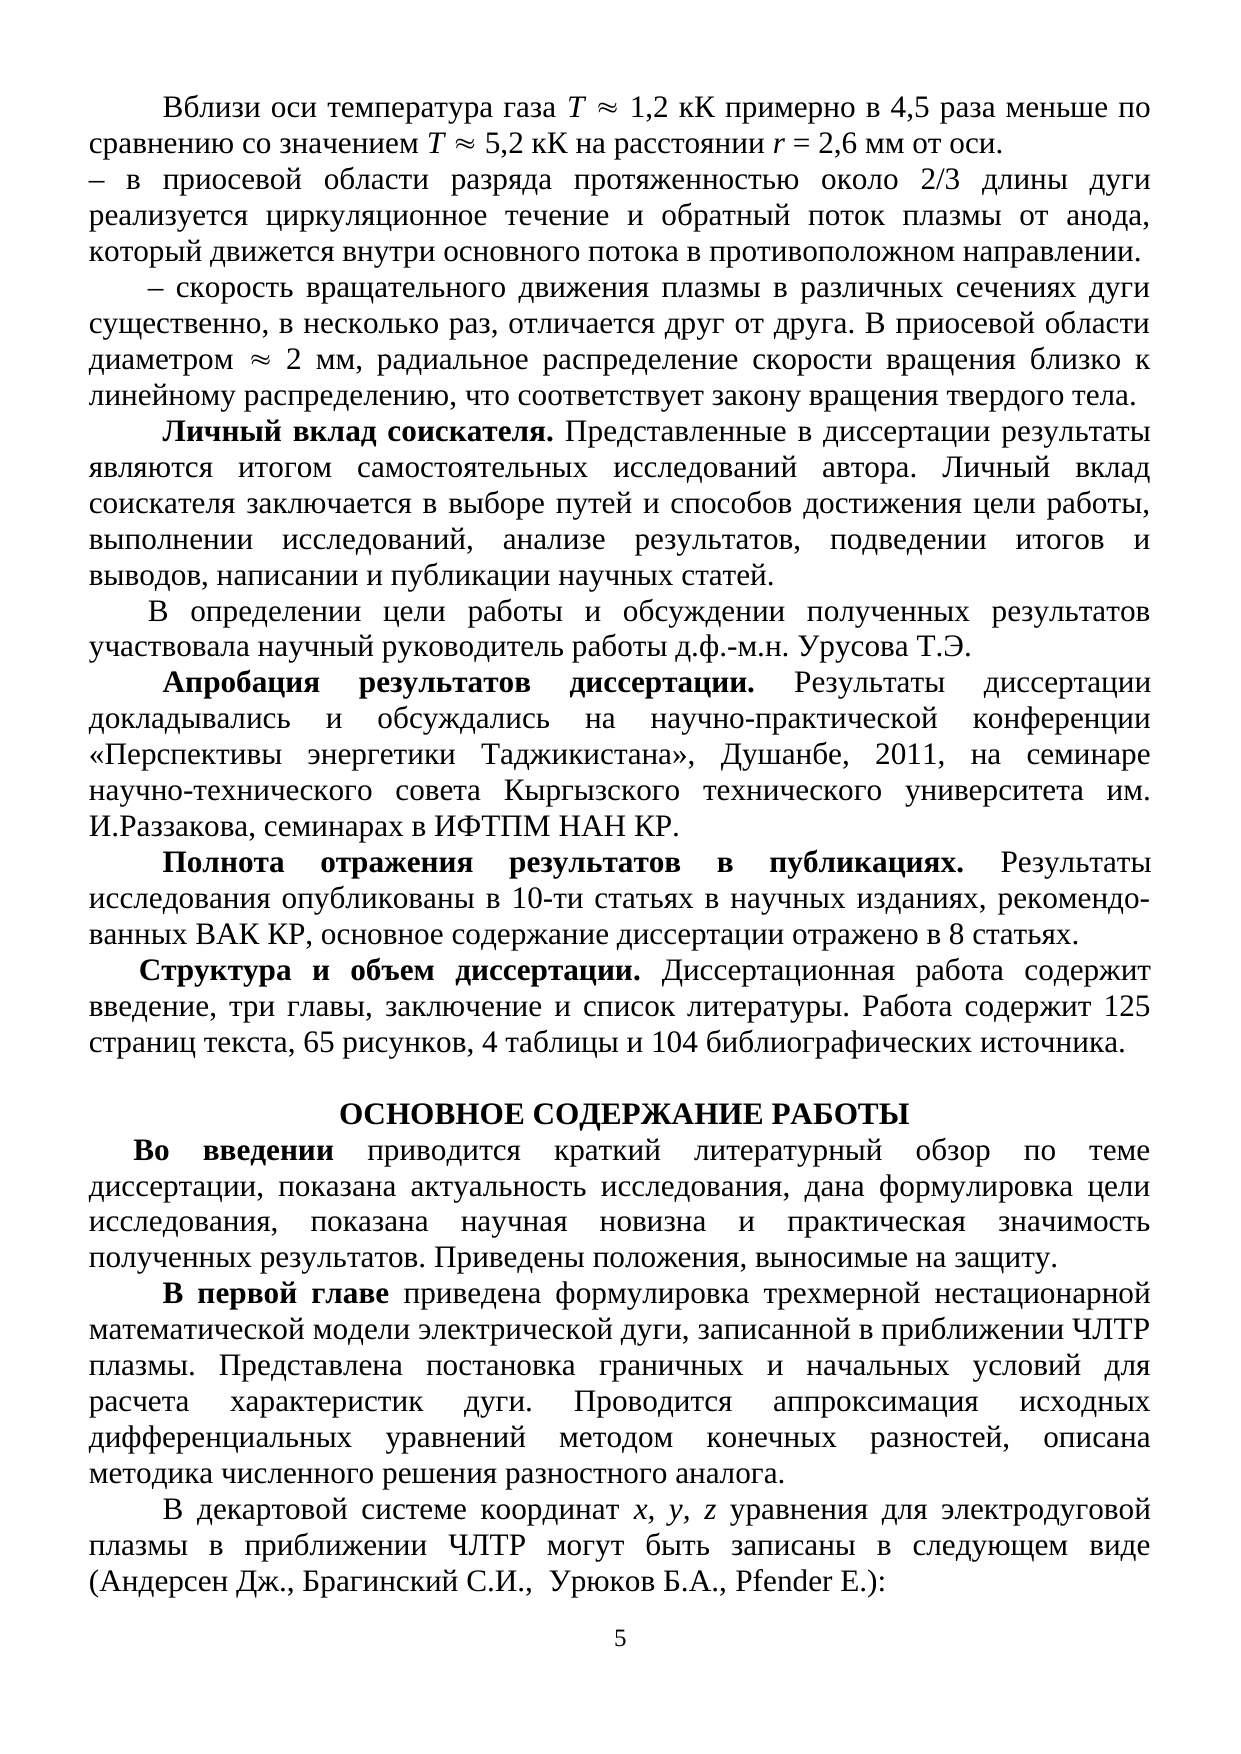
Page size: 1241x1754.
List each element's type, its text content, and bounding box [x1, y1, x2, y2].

text Вблизи оси температура газа Т 1,2 кК примерно в 4,5 раза меньше по сравнению со значением Т 5,2 кК на расстоянии r = 2,6 мм от оси. [89, 89, 1152, 161]
text ОСНОВНОЕ СОДЕРЖАНИЕ РАБОТЫ [89, 1095, 1160, 1131]
text Полнота отражения результатов в публикациях. Результаты исследования опубликованы в 10-ти статьях в научных изданиях, рекомендо-ванных ВАК КР, основное содержание диссертации отражено в 8 статьях. [89, 843, 1152, 951]
text Во введении приводится краткий литературный обзор по теме диссертации, показана актуальность исследования, дана формулировка цели исследования, показана научная новизна и практическая значимость полученных результатов. Приведены положения, выносимые на защиту. [89, 1131, 1152, 1274]
text Структура и объем диссертации. Диссертационная работа содержит введение, три главы, заключение и список литературы. Работа содержит 125 страниц текста, 65 рисунков, 4 таблицы и 104 библиографических источника. [89, 951, 1152, 1059]
text В декартовой системе координат x, y, z уравнения для электродуговой плазмы в приближении ЧЛТР могут быть записаны в следующем виде (Андерсен Дж., Брагинский С.И., Урюков Б.А., Pfender E.): [89, 1490, 1152, 1598]
text В определении цели работы и обсуждении полученных результатов участвовала научный руководитель работы д.ф.-м.н. Урусова Т.Э. [89, 592, 1152, 664]
text В первой главе приведена формулировка трехмерной нестационарной математической модели электрической дуги, записанной в приближении ЧЛТР плазмы. Представлена постановка граничных и начальных условий для расчета характеристик дуги. Проводится аппроксимация исходных дифференциальных уравнений методом конечных разностей, описана методика численного решения разностного аналога. [89, 1274, 1152, 1490]
text – в приосевой области разряда протяженностью около 2/3 длины дуги реализуется циркуляционное течение и обратный поток плазмы от анода, который движется внутри основного потока в противоположном направлении. [89, 161, 1152, 268]
text – скорость вращательного движения плазмы в различных сечениях дуги существенно, в несколько раз, отличается друг от друга. В приосевой области диаметром 2 мм, радиальное распределение скорости вращения близко к линейному распределению, что соответствует закону вращения твердого тела. [89, 268, 1152, 412]
text Апробация результатов диссертации. Результаты диссертации докладывались и обсуждались на научно-практической конференции «Перспективы энергетики Таджикистана», Душанбе, 2011, на семинаре научно-технического совета Кыргызского технического университета им. И.Раззакова, семинарах в ИФТПМ НАН КР. [89, 664, 1152, 843]
text Личный вклад соискателя. Представленные в диссертации результаты являются итогом самостоятельных исследований автора. Личный вклад соискателя заключается в выборе путей и способов достижения цели работы, выполнении исследований, анализе результатов, подведении итогов и выводов, написании и публикации научных статей. [89, 412, 1152, 592]
